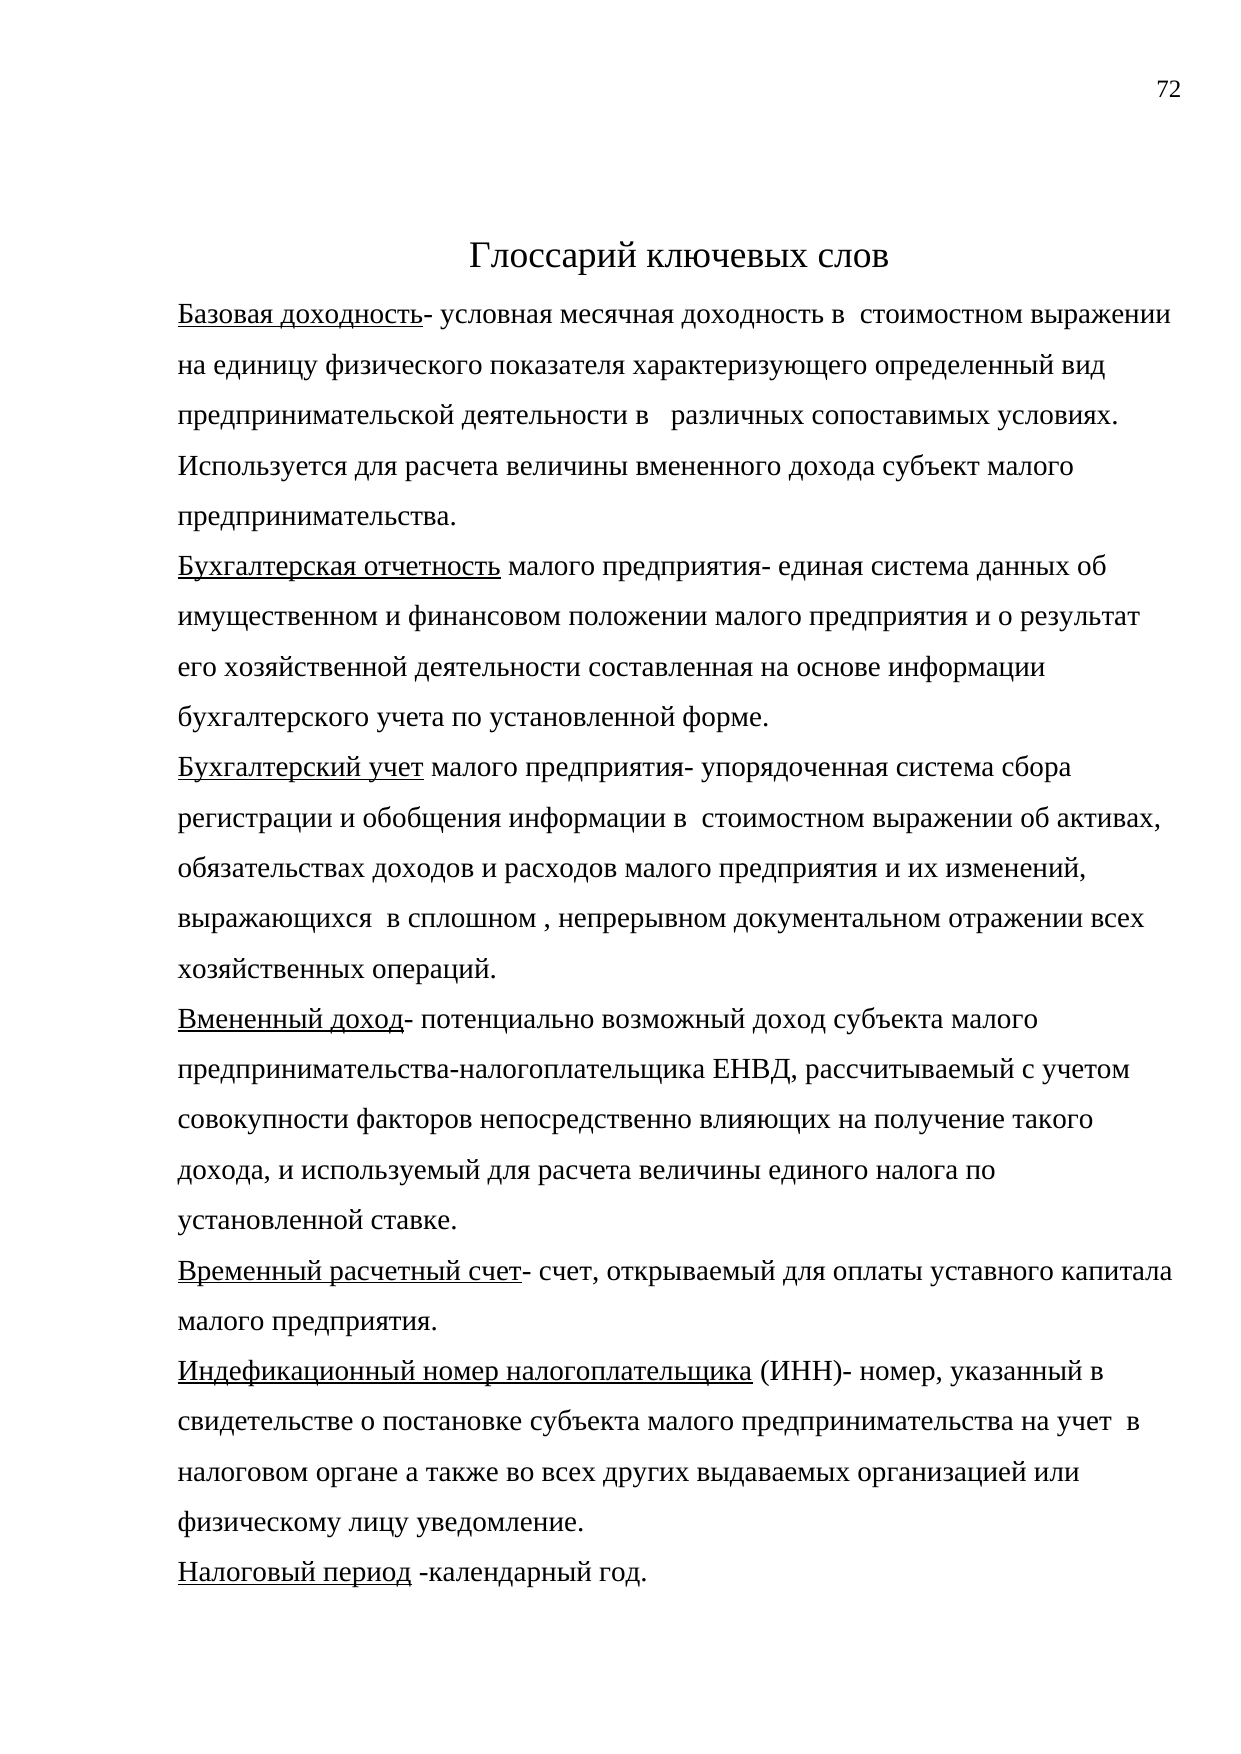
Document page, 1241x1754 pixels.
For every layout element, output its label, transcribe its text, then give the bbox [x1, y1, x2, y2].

text Вмененный доход- потенциально возможный доход субъекта малого предпринимательства-налогоплательщика ЕНВД, рассчитываемый с учетом совокупности факторов непосредственно влияющих на получение такого дохода, и используемый для расчета величины единого налога по установленной ставке. [177, 1001, 1181, 1236]
text Налоговый период -календарный год. [177, 1554, 1181, 1588]
text Временный расчетный счет- счет, открываемый для оплаты уставного капитала малого предприятия. [177, 1253, 1181, 1336]
text Глоссарий ключевых слов [177, 232, 1181, 275]
text Индефикационный номер налогоплательщика (ИНН)- номер, указанный в свидетельстве о постановке субъекта малого предпринимательства на учет в налоговом органе а также во всех других выдаваемых организацией или физическому лицу уведомление. [177, 1353, 1181, 1538]
text Базовая доходность- условная месячная доходность в стоимостном выражении на единицу физического показателя характеризующего определенный вид предпринимательской деятельности в различных сопоставимых условиях. Используется для расчета величины вмененного дохода субъект малого предпринимательства. [177, 297, 1181, 531]
text Бухгалтерская отчетность малого предприятия- единая система данных об имущественном и финансовом положении малого предприятия и о результат его хозяйственной деятельности составленная на основе информации бухгалтерского учета по установленной форме. [177, 548, 1181, 733]
text Бухгалтерский учет малого предприятия- упорядоченная система сбора регистрации и обобщения информации в стоимостном выражении об активах, обязательствах доходов и расходов малого предприятия и их изменений, выражающихся в сплошном , непрерывном документальном отражении всех хозяйственных операций. [177, 749, 1181, 984]
